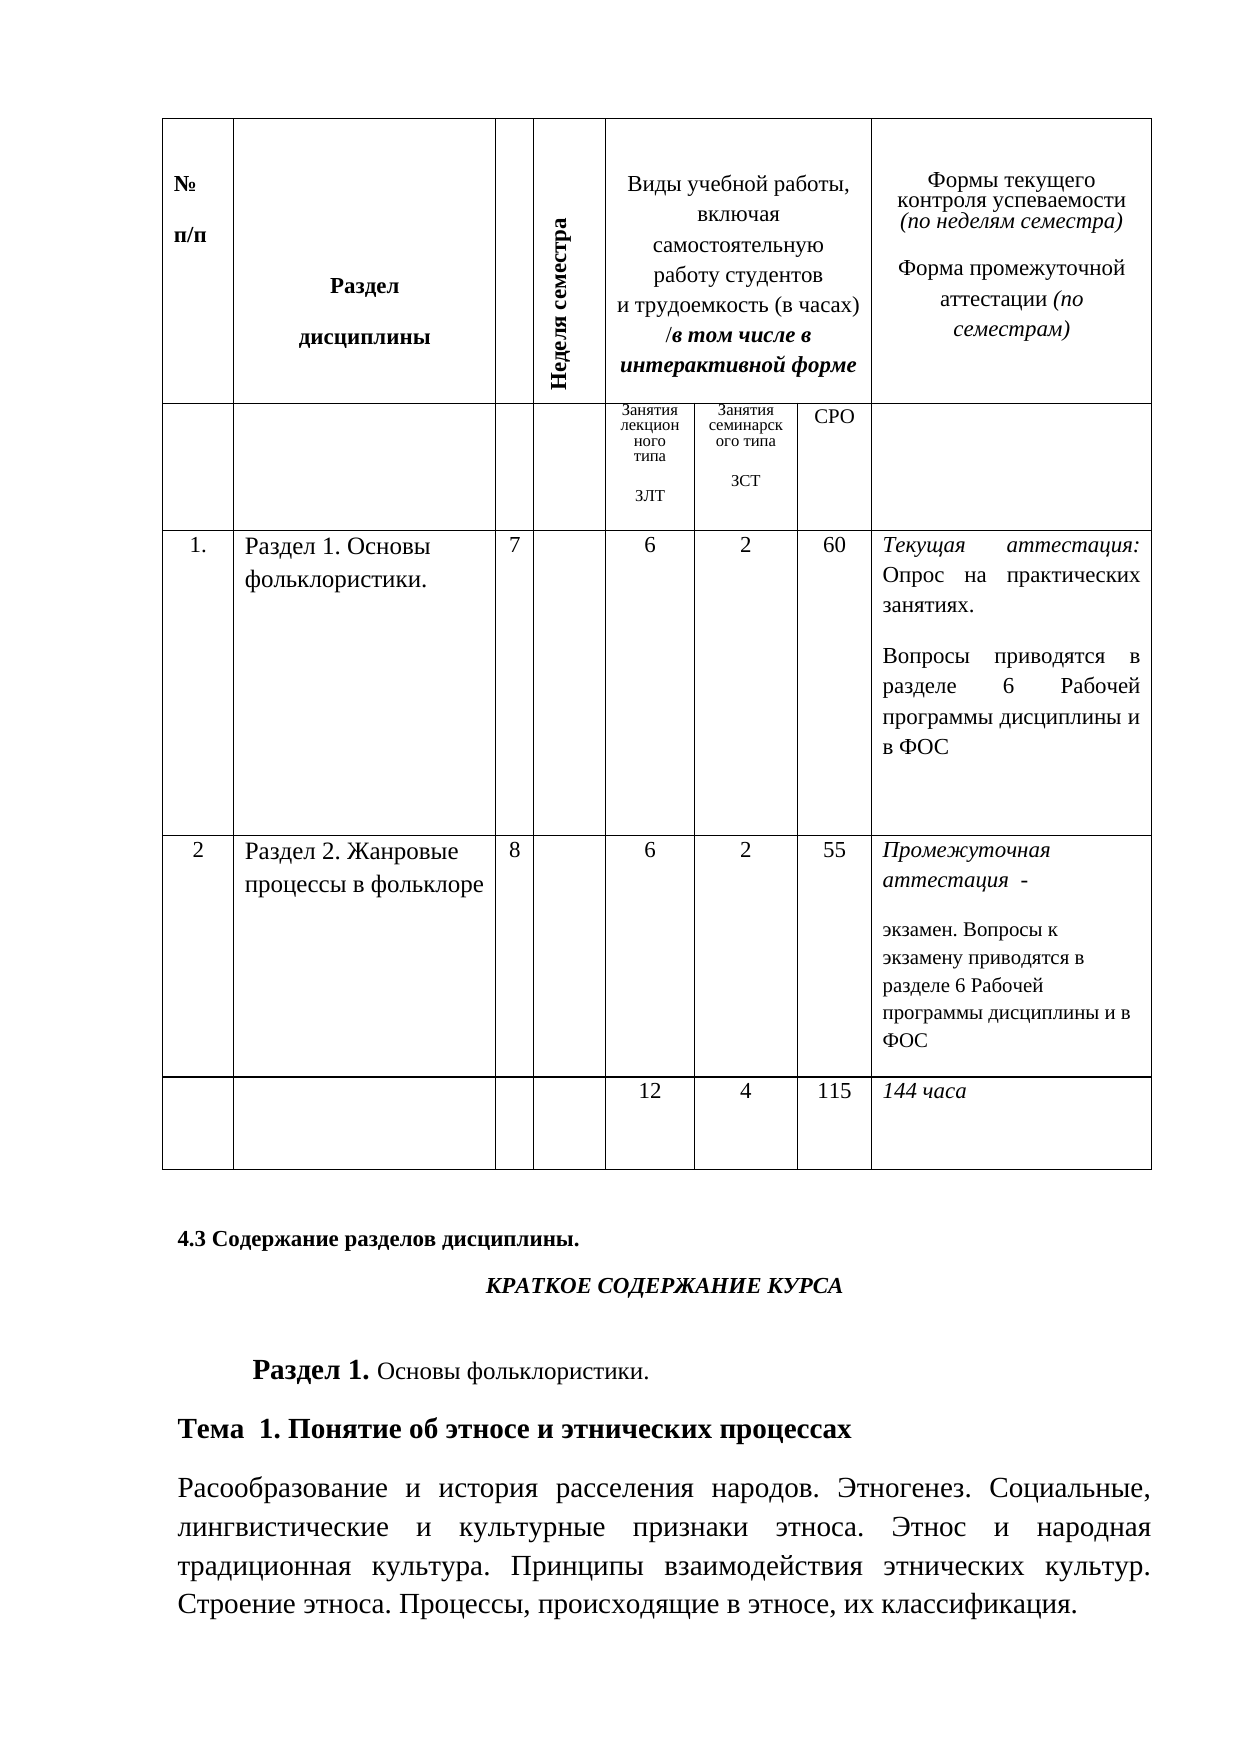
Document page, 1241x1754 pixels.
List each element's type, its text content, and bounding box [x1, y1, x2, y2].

table_cell [534, 531, 605, 835]
table_cell 12 [606, 1078, 694, 1169]
text 4.3 Содержание разделов дисциплины. [177, 1228, 1152, 1251]
table_header № п/п [163, 119, 233, 402]
table_cell 6 [606, 531, 694, 835]
table_cell 2 [695, 531, 797, 835]
table_cell СРО [798, 404, 871, 530]
table_cell 4 [695, 1078, 797, 1169]
table_header Неделя семестра [534, 119, 605, 402]
table_cell Занятия лекционного типа ЗЛТ [606, 404, 694, 530]
table_cell 7 [496, 531, 533, 835]
table_cell 144 часа [872, 1078, 1151, 1169]
table_header Формы текущего контроля успеваемости (по неделям семестра) Форма промежуточной аттестации (по семестрам) [872, 119, 1151, 402]
list Раздел 1. Основы фольклористики. [252, 1352, 1152, 1385]
table_cell Занятия семинарского типа ЗСТ [695, 404, 797, 530]
table_cell [534, 404, 605, 530]
table_cell 6 [606, 836, 694, 1076]
table_cell Раздел 2. Жанровые процессы в фольклоре [234, 836, 495, 1076]
table_cell [872, 404, 1151, 530]
table_cell [234, 1078, 495, 1169]
table_cell [496, 404, 533, 530]
table_cell 2 [163, 836, 233, 1076]
table_cell 115 [798, 1078, 871, 1169]
table_cell [534, 836, 605, 1076]
table_cell [234, 404, 495, 530]
table_cell [163, 1078, 233, 1169]
table_header Виды учебной работы, включая самостоятельную работу студентов и трудоемкость (в часах) /в том числе в интерактивной форме [606, 119, 871, 402]
table_cell 2 [695, 836, 797, 1076]
table_cell Промежуточная аттестация - экзамен. Вопросы к экзамену приводятся в разделе 6 Рабочей программы дисциплины и в ФОС [872, 836, 1151, 1076]
text Тема 1. Понятие об этносе и этнических процессах [177, 1411, 1152, 1445]
text КРАТКОЕ СОДЕРЖАНИЕ КУРСА [177, 1272, 1152, 1298]
table_header Раздел дисциплины [234, 119, 495, 402]
table_cell [496, 1078, 533, 1169]
table_cell 1. [163, 531, 233, 835]
table_cell 60 [798, 531, 871, 835]
table_cell Текущая аттестация: Опрос на практических занятиях. Вопросы приводятся в разделе 6 Рабочей программы дисциплины и в ФОС [872, 531, 1151, 835]
table_cell 8 [496, 836, 533, 1076]
table_cell [163, 404, 233, 530]
table_cell [534, 1078, 605, 1169]
text Расообразование и история расселения народов. Этногенез. Социальные, лингвистические и культурные признаки этноса. Этнос и народная традиционная культура. Принципы взаимодействия этнических культур. Строение этноса. Процессы, происходящие в этносе, их классификация. [177, 1471, 1152, 1620]
table_cell 55 [798, 836, 871, 1076]
table_cell Раздел 1. Основы фольклористики. [234, 531, 495, 835]
table_header Семестр [496, 119, 533, 402]
